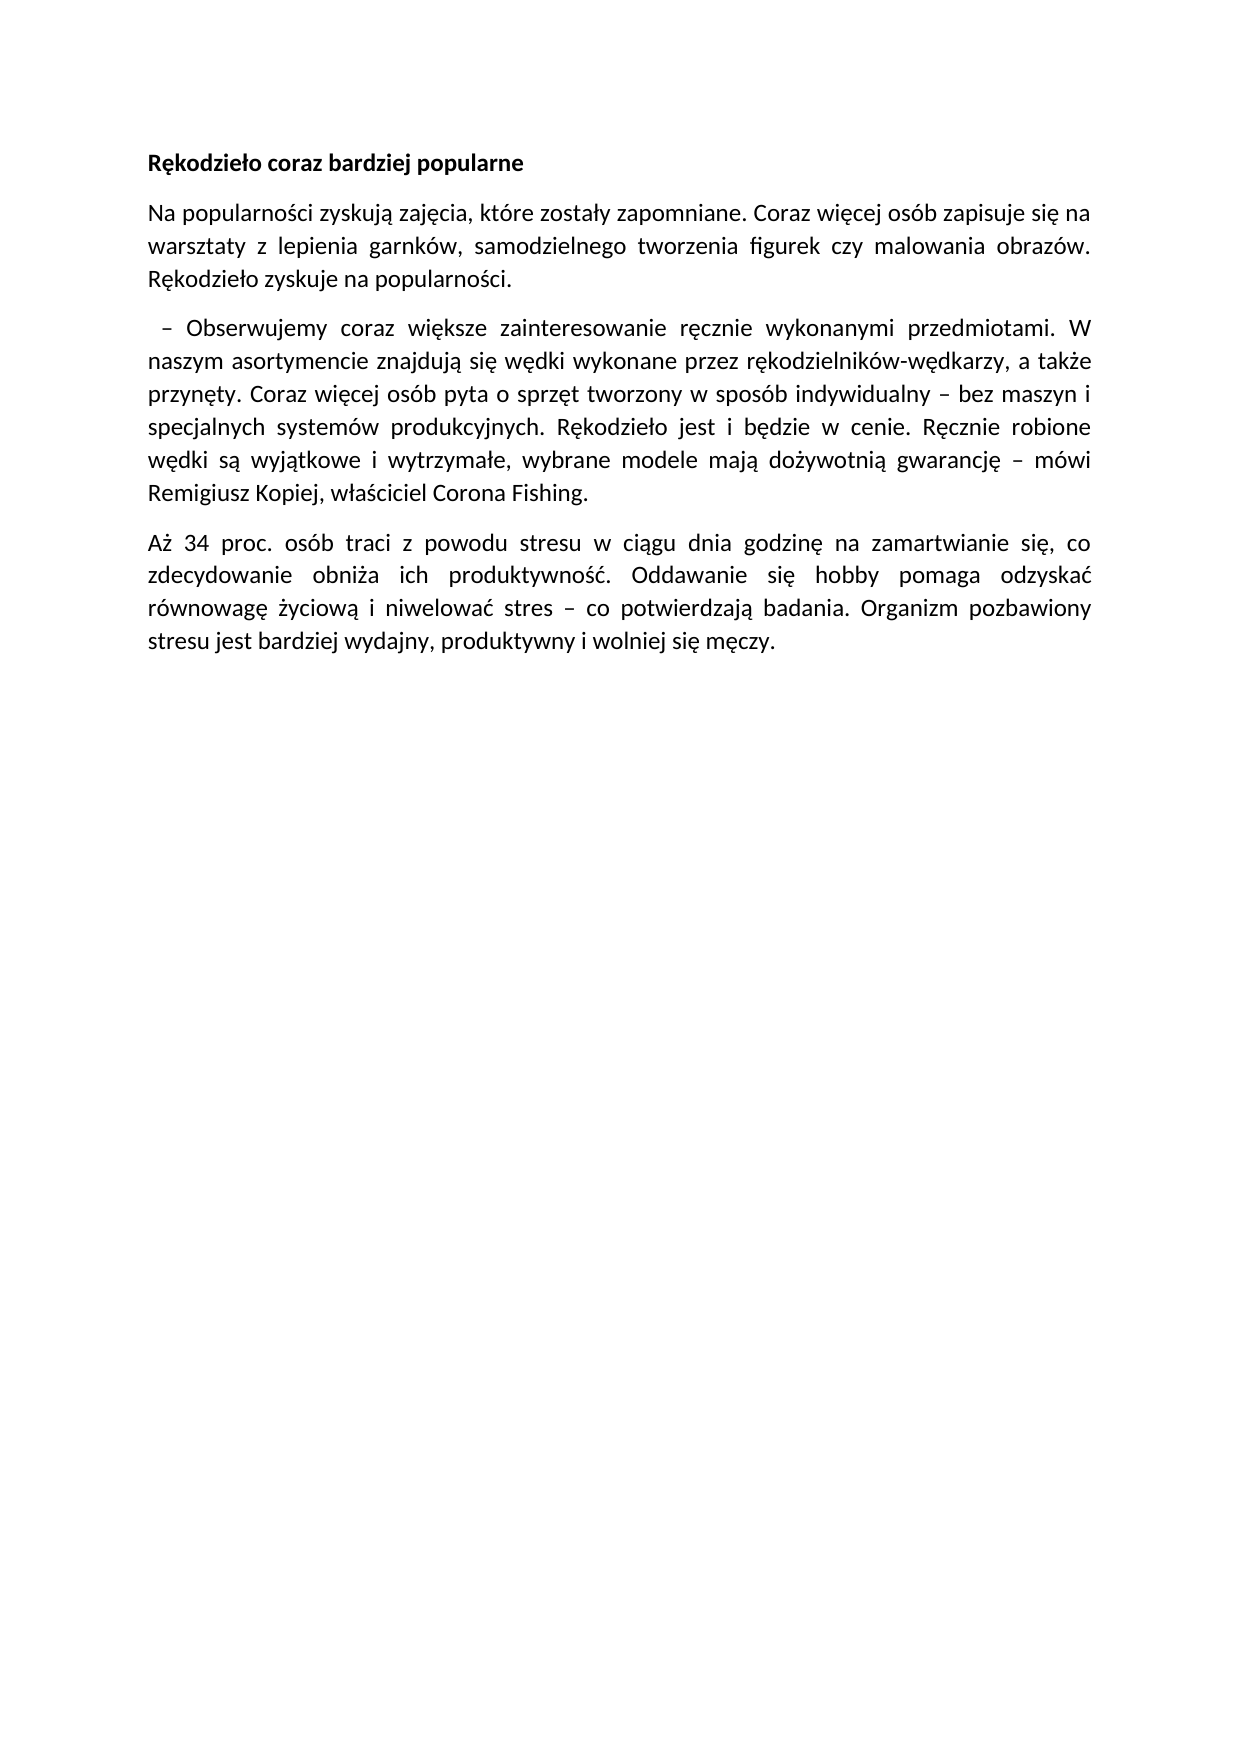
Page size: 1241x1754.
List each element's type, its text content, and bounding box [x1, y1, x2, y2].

text – Obserwujemy coraz większe zainteresowanie ręcznie wykonanymi przedmiotami. W naszym asortymencie znajdują się wędki wykonane przez rękodzielników-wędkarzy, a także przynęty. Coraz więcej osób pyta o sprzęt tworzony w sposób indywidualny – bez maszyn i specjalnych systemów produkcyjnych. Rękodzieło jest i będzie w cenie. Ręcznie robione wędki są wyjątkowe i wytrzymałe, wybrane modele mają dożywotnią gwarancję – mówi Remigiusz Kopiej, właściciel Corona Fishing. [148, 313, 1093, 508]
text Aż 34 proc. osób traci z powodu stresu w ciągu dnia godzinę na zamartwianie się, co zdecydowanie obniża ich produktywność. Oddawanie się hobby pomaga odzyskać równowagę życiową i niwelować stres – co potwierdzają badania. Organizm pozbawiony stresu jest bardziej wydajny, produktywny i wolniej się męczy. [148, 527, 1093, 656]
text Rękodzieło coraz bardziej popularne [148, 148, 1093, 178]
text Na popularności zyskują zajęcia, które zostały zapomniane. Coraz więcej osób zapisuje się na warsztaty z lepienia garnków, samodzielnego tworzenia figurek czy malowania obrazów. Rękodzieło zyskuje na popularności. [148, 197, 1093, 293]
